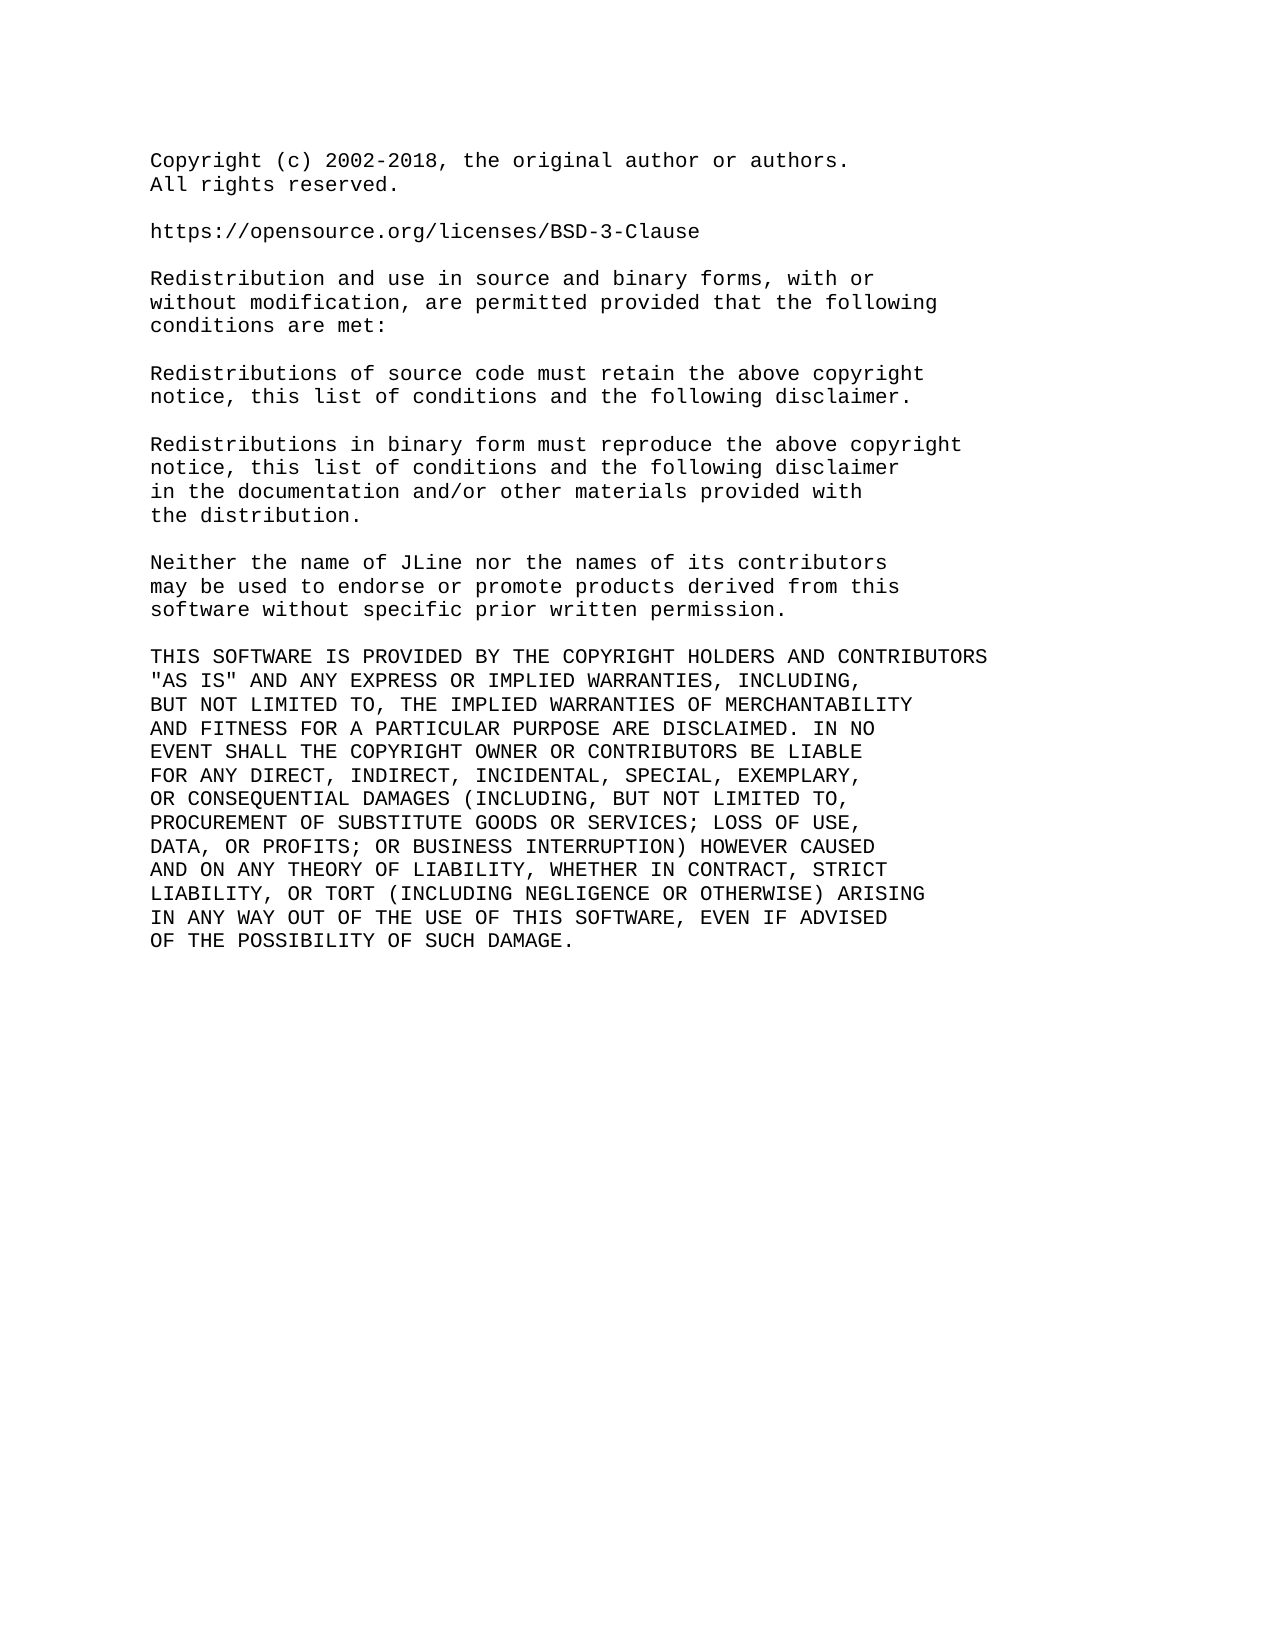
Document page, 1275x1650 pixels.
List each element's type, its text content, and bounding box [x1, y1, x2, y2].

text in the documentation and/or other materials provided with [150, 481, 1125, 505]
text THIS SOFTWARE IS PROVIDED BY THE COPYRIGHT HOLDERS AND CONTRIBUTORS [150, 647, 1125, 670]
text BUT NOT LIMITED TO, THE IMPLIED WARRANTIES OF MERCHANTABILITY [150, 694, 1125, 717]
text Redistributions of source code must retain the above copyright [150, 363, 1125, 386]
text Redistributions in binary form must reproduce the above copyright [150, 434, 1125, 457]
text DATA, OR PROFITS; OR BUSINESS INTERRUPTION) HOWEVER CAUSED [150, 836, 1125, 859]
text AND ON ANY THEORY OF LIABILITY, WHETHER IN CONTRACT, STRICT [150, 859, 1125, 883]
text Neither the name of JLine nor the names of its contributors [150, 552, 1125, 576]
text FOR ANY DIRECT, INDIRECT, INCIDENTAL, SPECIAL, EXEMPLARY, [150, 765, 1125, 788]
text notice, this list of conditions and the following disclaimer [150, 457, 1125, 481]
text https://opensource.org/licenses/BSD-3-Clause [150, 221, 1125, 244]
text LIABILITY, OR TORT (INCLUDING NEGLIGENCE OR OTHERWISE) ARISING [150, 883, 1125, 907]
text IN ANY WAY OUT OF THE USE OF THIS SOFTWARE, EVEN IF ADVISED [150, 907, 1125, 930]
text Redistribution and use in source and binary forms, with or [150, 268, 1125, 292]
text OF THE POSSIBILITY OF SUCH DAMAGE. [150, 930, 1125, 954]
text may be used to endorse or promote products derived from this [150, 576, 1125, 599]
text EVENT SHALL THE COPYRIGHT OWNER OR CONTRIBUTORS BE LIABLE [150, 741, 1125, 765]
text PROCUREMENT OF SUBSTITUTE GOODS OR SERVICES; LOSS OF USE, [150, 812, 1125, 836]
text conditions are met: [150, 316, 1125, 339]
text OR CONSEQUENTIAL DAMAGES (INCLUDING, BUT NOT LIMITED TO, [150, 788, 1125, 812]
text software without specific prior written permission. [150, 599, 1125, 623]
text All rights reserved. [150, 174, 1125, 197]
text AND FITNESS FOR A PARTICULAR PURPOSE ARE DISCLAIMED. IN NO [150, 717, 1125, 741]
text Copyright (c) 2002-2018, the original author or authors. [150, 150, 1125, 174]
text notice, this list of conditions and the following disclaimer. [150, 386, 1125, 410]
text without modification, are permitted provided that the following [150, 292, 1125, 316]
text the distribution. [150, 505, 1125, 528]
text "AS IS" AND ANY EXPRESS OR IMPLIED WARRANTIES, INCLUDING, [150, 670, 1125, 694]
